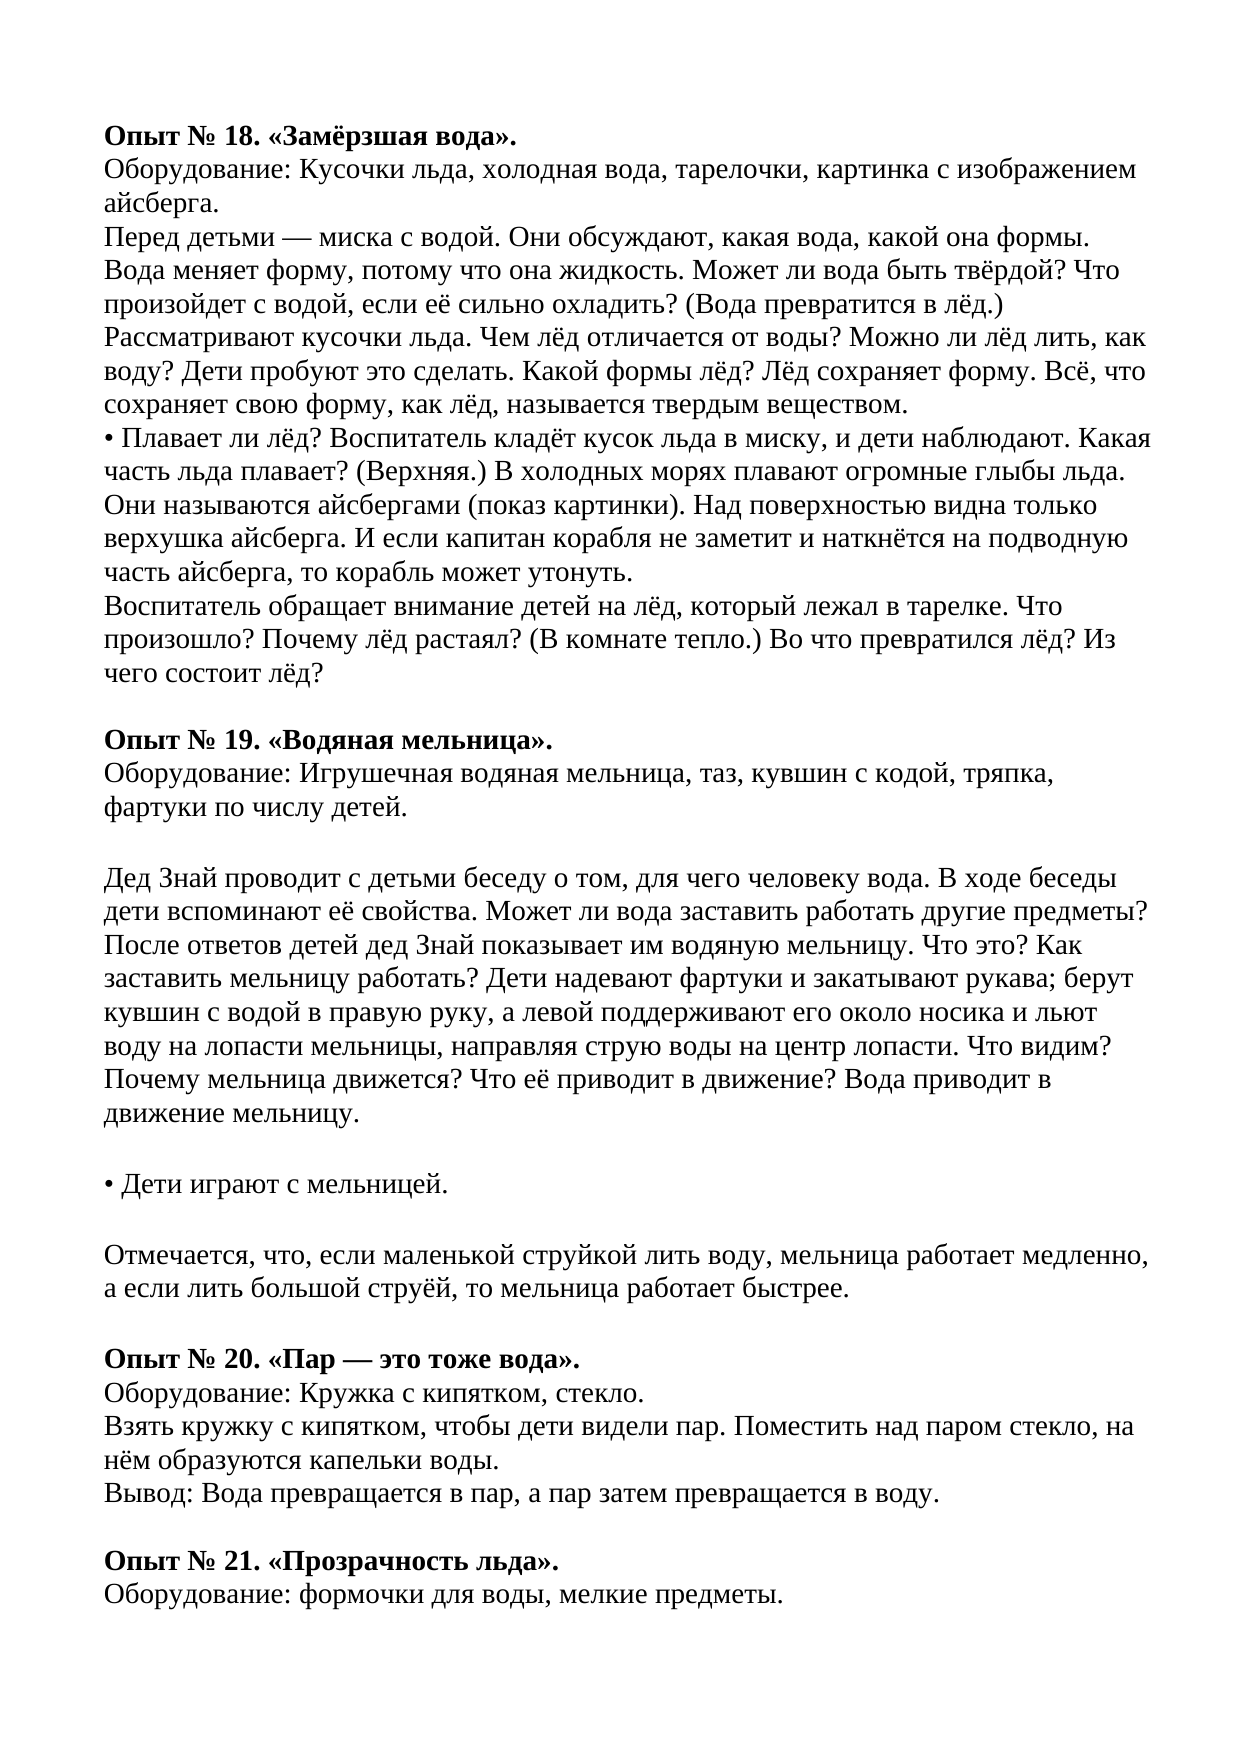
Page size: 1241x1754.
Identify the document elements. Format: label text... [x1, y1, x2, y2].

text • Дети играют с мельницей. [103, 1166, 1152, 1199]
text Взять кружку с кипятком, чтобы дети видели пар. Поместить над паром стекло, на нём образуются капельки воды. [103, 1408, 1152, 1476]
text Отмечается, что, если маленькой струйкой лить воду, мельница работает медленно, а если лить большой струёй, то мельница работает быстрее. [103, 1237, 1152, 1304]
text • Плавает ли лёд? Воспитатель кладёт кусок льда в миску, и дети наблюдают. Какая часть льда плавает? (Верхняя.) В холодных морях плавают огромные глыбы льда. Они называются айсбергами (показ картинки). Над поверхностью видна только верхушка айсберга. И если капитан корабля не заметит и наткнётся на подводную часть айсберга, то корабль может утонуть. [103, 420, 1152, 588]
text Опыт № 19. «Водяная мельница». [103, 722, 1152, 755]
text Перед детьми — миска с водой. Они обсуждают, какая вода, какой она формы. Вода меняет форму, потому что она жидкость. Может ли вода быть твёрдой? Что произойдет с водой, если её сильно охладить? (Вода превратится в лёд.) [103, 219, 1152, 319]
text Воспитатель обращает внимание детей на лёд, который лежал в тарелке. Что произошло? Почему лёд растаял? (В комнате тепло.) Во что превратился лёд? Из чего состоит лёд? [103, 588, 1152, 688]
text Рассматривают кусочки льда. Чем лёд отличается от воды? Можно ли лёд лить, как воду? Дети пробуют это сделать. Какой формы лёд? Лёд сохраняет форму. Всё, что сохраняет свою форму, как лёд, называется твердым веществом. [103, 319, 1152, 420]
text Оборудование: формочки для воды, мелкие предметы. [103, 1576, 1152, 1610]
text Опыт № 20. «Пар — это тоже вода». [103, 1341, 1152, 1375]
text Опыт № 18. «Замёрзшая вода». [103, 118, 1152, 152]
text Оборудование: Игрушечная водяная мельница, таз, кувшин с кодой, тряпка, фартуки по числу детей. [103, 755, 1152, 822]
text Вывод: Вода превращается в пар, а пар затем превращается в воду. [103, 1476, 1152, 1509]
text Дед Знай проводит с детьми беседу о том, для чего человеку вода. В ходе беседы дети вспоминают её свойства. Может ли вода заставить работать другие предметы? После ответов детей дед Знай показывает им водяную мельницу. Что это? Как заставить мельницу работать? Дети надевают фартуки и закатывают рукава; берут кувшин с водой в правую руку, а левой поддерживают его около носика и льют воду на лопасти мельницы, направляя струю воды на центр лопасти. Что видим? Почему мельница движется? Что её приводит в движение? Вода приводит в движение мельницу. [103, 860, 1152, 1128]
text Опыт № 21. «Прозрачность льда». [103, 1543, 1152, 1576]
text Оборудование: Кружка с кипятком, стекло. [103, 1375, 1152, 1408]
text Оборудование: Кусочки льда, холодная вода, тарелочки, картинка с изображением айсберга. [103, 152, 1152, 219]
